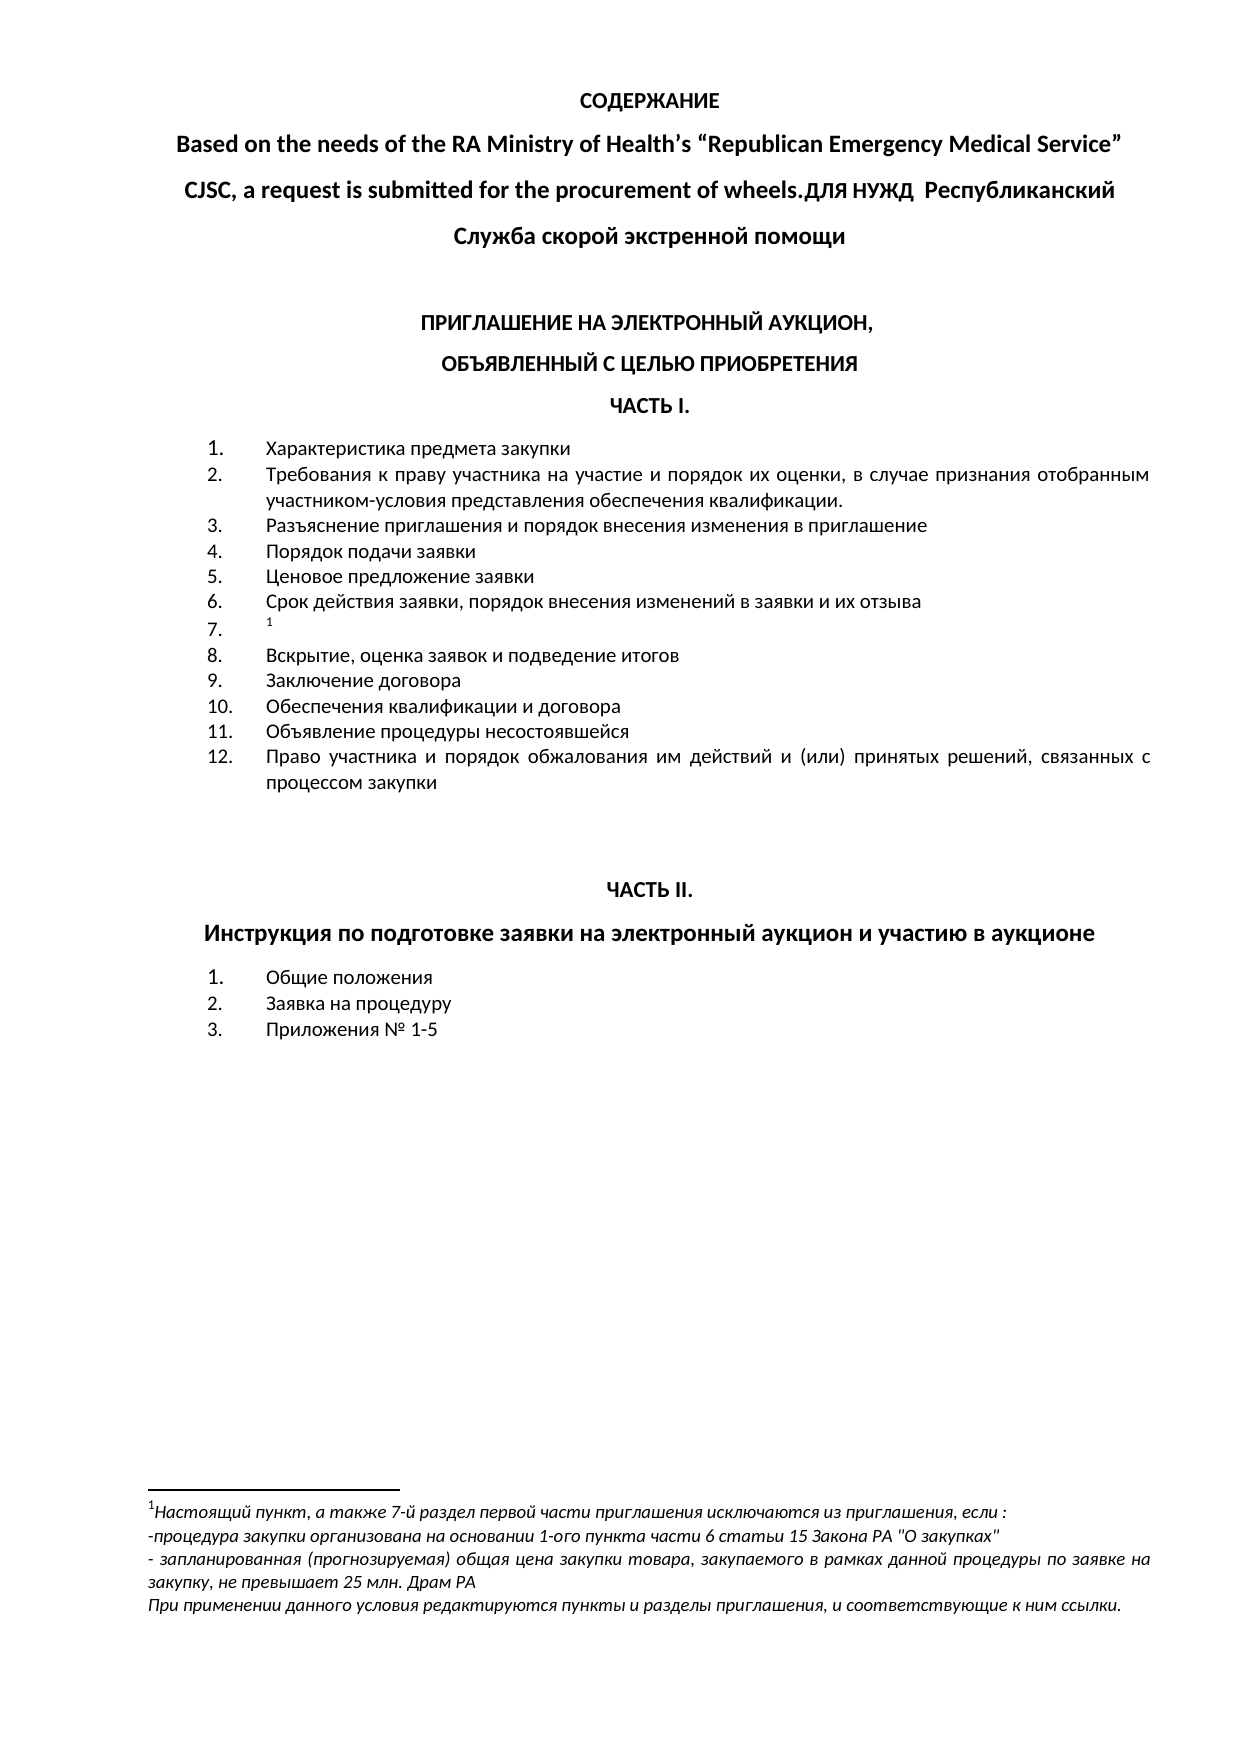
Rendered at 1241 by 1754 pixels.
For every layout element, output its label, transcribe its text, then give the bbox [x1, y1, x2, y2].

text ЧАСТЬ I. [148, 392, 1152, 419]
text 4. Порядок подачи заявки [207, 538, 1152, 563]
text Инструкция по подготовке заявки на электронный аукцион и участию в аукционе [148, 917, 1152, 947]
text 3. Приложения № 1-5 [207, 1016, 1152, 1041]
text 3. Разъяснение приглашения и порядок внесения изменения в приглашение [207, 512, 1152, 538]
text ЧАСТЬ II. [148, 875, 1152, 903]
text 6. Срок действия заявки, порядок внесения изменений в заявки и их отзыва [207, 589, 1152, 614]
text 9. Заключение договора [207, 667, 1152, 693]
text 2. Требования к праву участника на участие и порядок их оценки, в случае признания отобранным участником-условия представления обеспечения квалификации. [207, 462, 1152, 512]
text ПРИГЛАШЕНИЕ НА ЭЛЕКТРОННЫЙ АУКЦИОН, ОБЪЯВЛЕННЫЙ С ЦЕЛЬЮ ПРИОБРЕТЕНИЯ [148, 308, 1152, 378]
text 2. Заявка на процедуру [207, 990, 1152, 1016]
text 12. Право участника и порядок обжалования им действий и (или) принятых решений, связанных с процессом закупки [207, 744, 1152, 794]
text 11. Объявление процедуры несостоявшейся [207, 718, 1152, 744]
text 8. Вскрытие, оценка заявок и подведение итогов [207, 642, 1152, 667]
text СОДЕРЖАНИЕ [148, 86, 1152, 114]
text 10. Обеспечения квалификации и договора [207, 693, 1152, 718]
text 1. Общие положения [207, 962, 1152, 990]
text 5. Ценовое предложение заявки [207, 563, 1152, 589]
text 1. Характеристика предмета закупки [207, 433, 1152, 462]
text 7. [207, 614, 1152, 642]
text Based on the needs of the RA Ministry of Health’s “Republican Emergency Medical Service” CJSC, a request is submitted for the procurement of wheels.ДЛЯ НУЖД Республиканский Служба скорой экстренной помощи [148, 128, 1152, 250]
